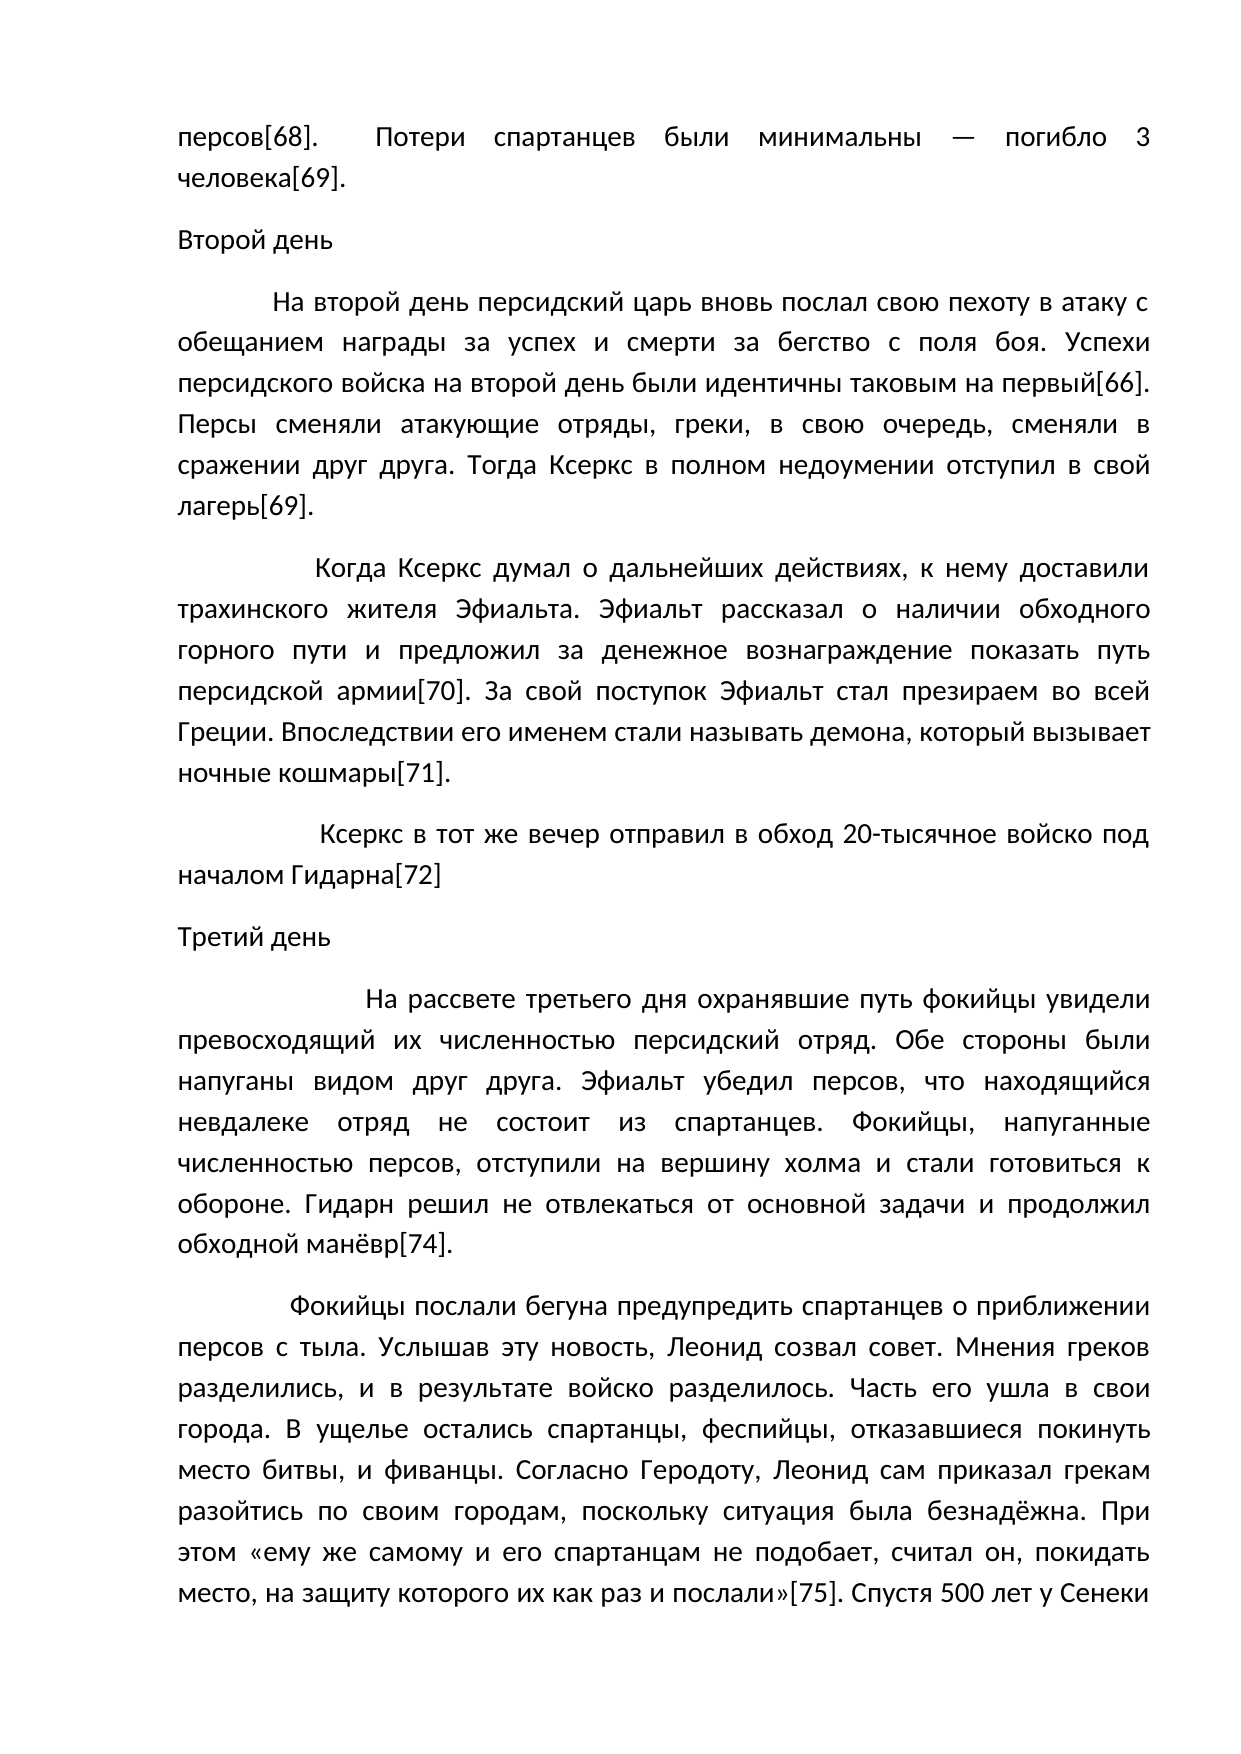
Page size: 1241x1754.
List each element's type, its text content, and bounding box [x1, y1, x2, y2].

text Ксеркс в тот же вечер отправил в обход 20-тысячное войско под началом Гидарна[72] [177, 816, 1152, 892]
text На второй день персидский царь вновь послал свою пехоту в атаку с обещанием награды за успех и смерти за бегство с поля боя. Успехи персидского войска на второй день были идентичны таковым на первый[66]. Персы сменяли атакующие отряды, греки, в свою очередь, сменяли в сражении друг друга. Тогда Ксеркс в полном недоумении отступил в свой лагерь[69]. [177, 283, 1152, 523]
text Второй день [177, 221, 1152, 256]
text Третий день [177, 918, 1152, 954]
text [177, 118, 1152, 195]
text Когда Ксеркс думал о дальнейших действиях, к нему доставили трахинского жителя Эфиальта. Эфиальт рассказал о наличии обходного горного пути и предложил за денежное вознаграждение показать путь персидской армии[70]. За свой поступок Эфиальт стал презираем во всей Греции. Впоследствии его именем стали называть демона, который вызывает ночные кошмары[71]. [177, 549, 1152, 789]
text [177, 1287, 1152, 1609]
text На рассвете третьего дня охранявшие путь фокийцы увидели превосходящий их численностью персидский отряд. Обе стороны были напуганы видом друг друга. Эфиальт убедил персов, что находящийся невдалеке отряд не состоит из спартанцев. Фокийцы, напуганные численностью персов, отступили на вершину холма и стали готовиться к обороне. Гидарн решил не отвлекаться от основной задачи и продолжил обходной манёвр[74]. [177, 980, 1152, 1261]
